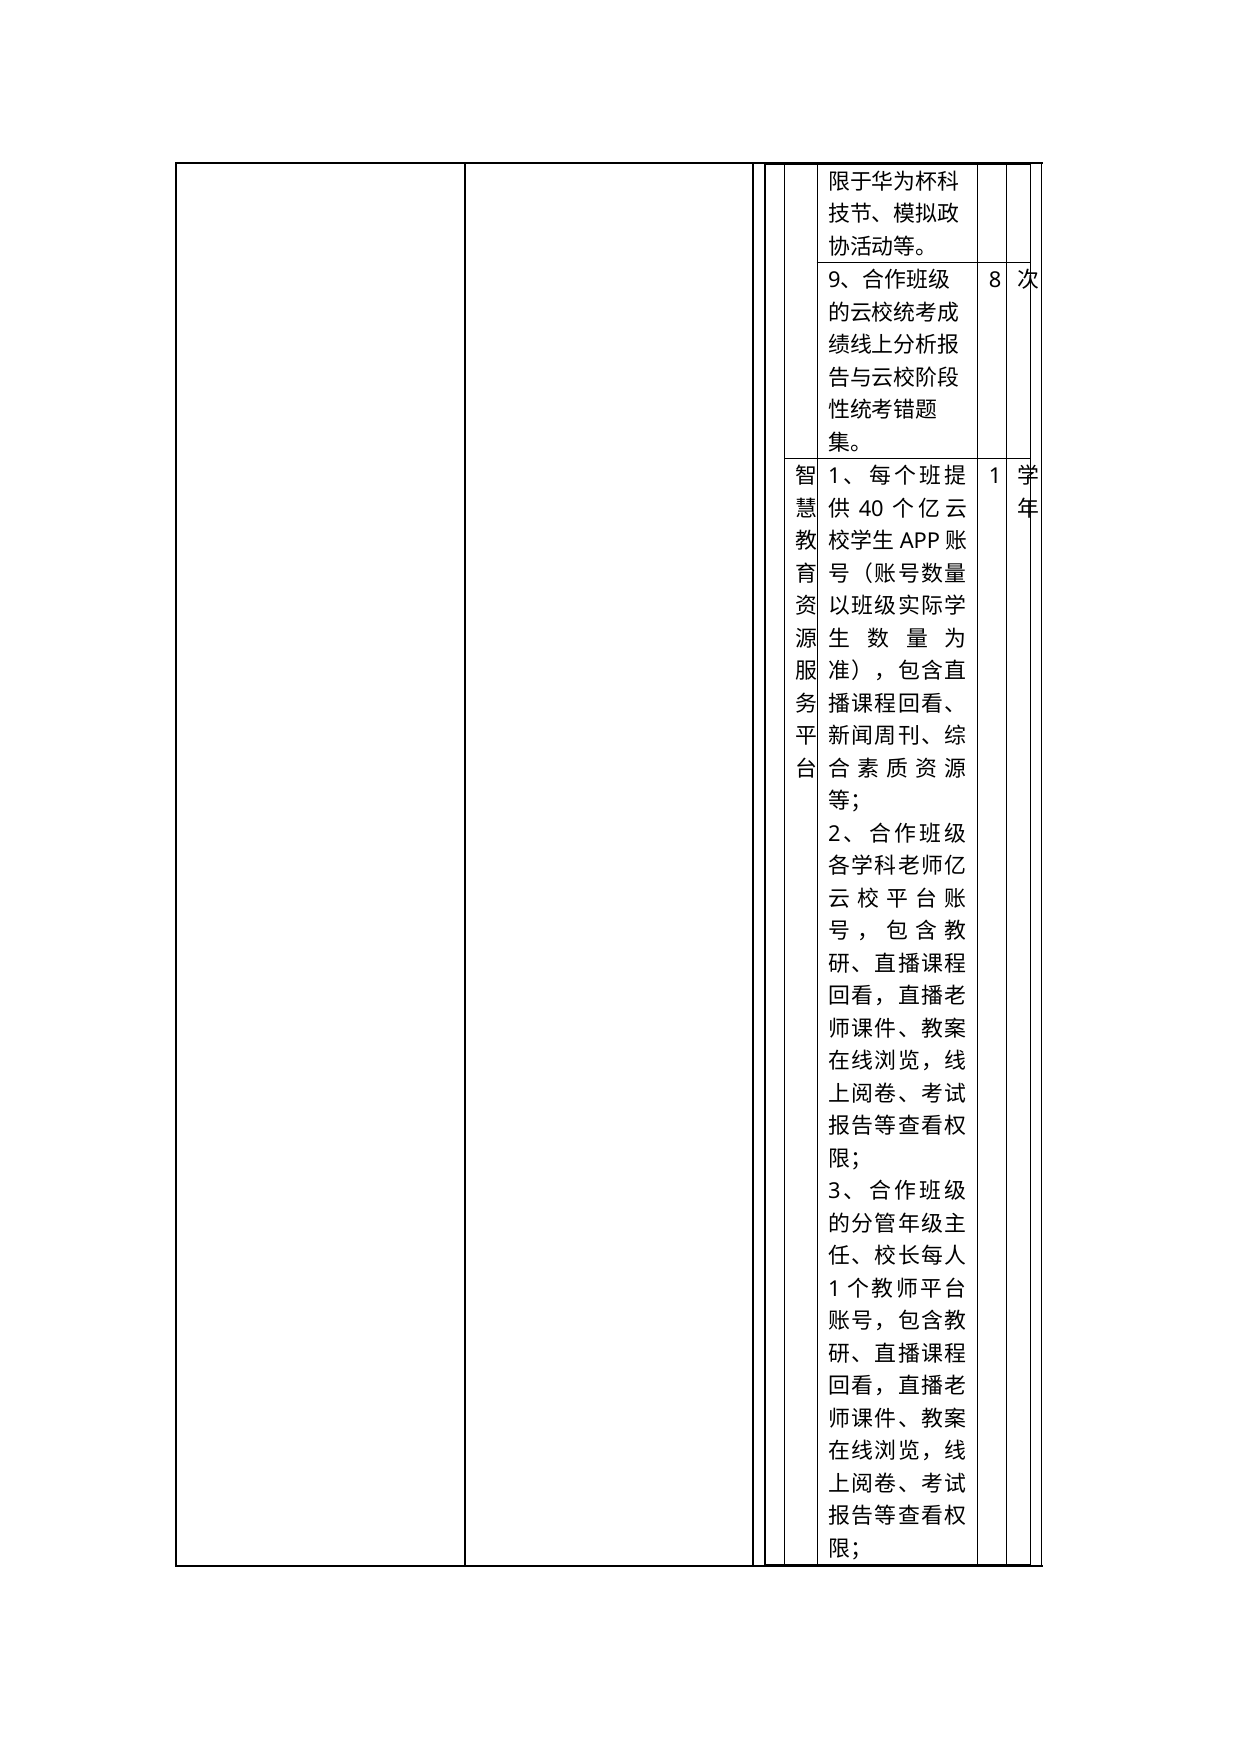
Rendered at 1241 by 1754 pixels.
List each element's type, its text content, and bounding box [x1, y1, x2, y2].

table_cell [1007, 165, 1030, 262]
table_cell [785, 165, 817, 458]
table_cell [766, 165, 784, 1564]
table_cell [818, 459, 977, 1564]
table_cell [754, 164, 764, 1565]
table_cell 1 [177, 164, 464, 1565]
table_cell [466, 164, 752, 1565]
table_cell [785, 459, 817, 1564]
table_cell [978, 165, 1006, 262]
table_cell [978, 263, 1006, 458]
table_cell [818, 263, 977, 458]
table_cell [818, 165, 977, 262]
table_cell [1007, 263, 1030, 458]
table_cell [978, 459, 1006, 1564]
table_cell [1031, 164, 1041, 1565]
table_cell [1007, 459, 1030, 1564]
